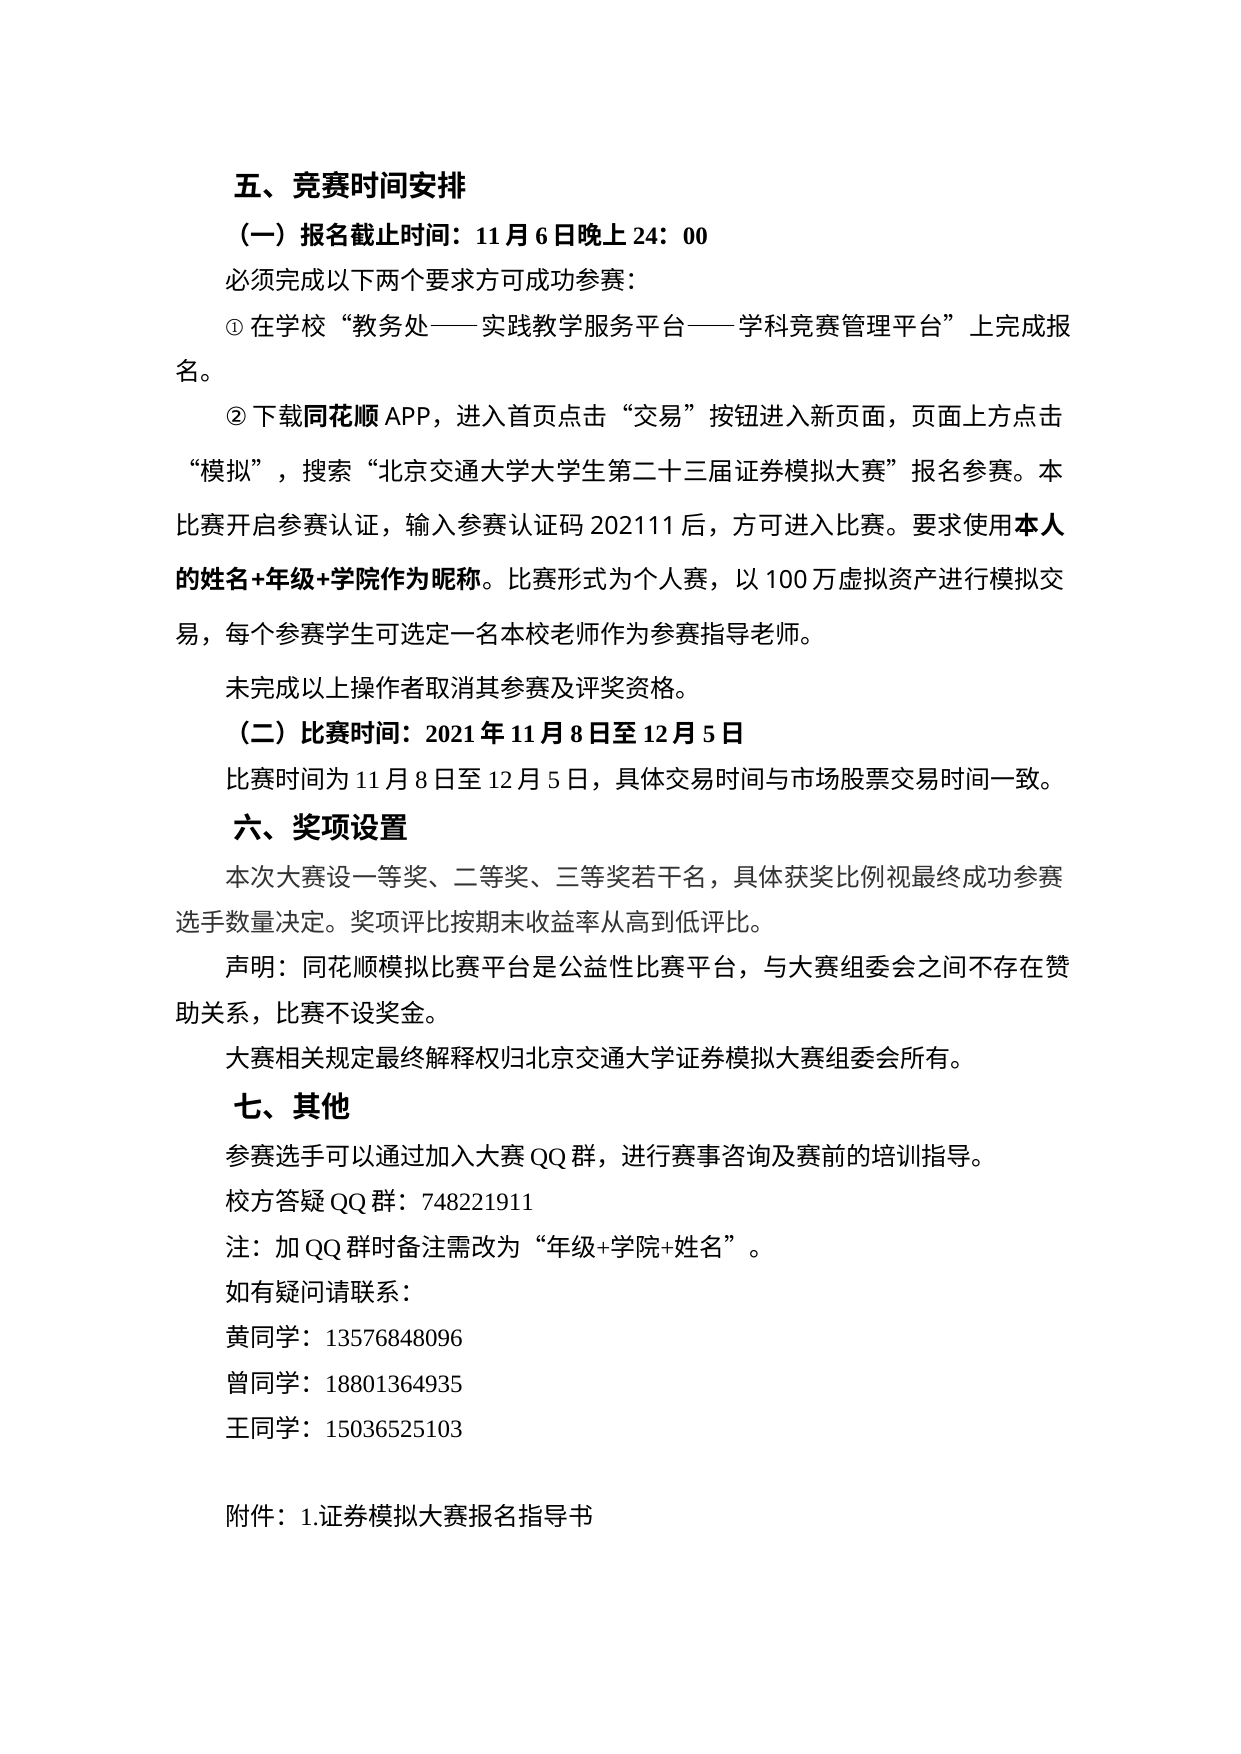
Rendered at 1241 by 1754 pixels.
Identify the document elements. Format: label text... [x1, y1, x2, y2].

text 七、其他 [175, 1084, 1065, 1126]
text ①在学校“教务处——实践教学服务平台——学科竞赛管理平台”上完成报名。 [175, 306, 1072, 387]
text ②下载同花顺APP，进入首页点击“交易”按钮进入新页面，页面上方点击“模拟”，搜索“北京交通大学大学生第二十三届证券模拟大赛”报名参赛。本比赛开启参赛认证，输入参赛认证码202111后，方可进入比赛。要求使用本人的姓名+年级+学院作为昵称。比赛形式为个人赛，以100万虚拟资产进行模拟交易，每个参赛学生可选定一名本校老师作为参赛指导老师。 [175, 397, 1065, 650]
text 大赛相关规定最终解释权归北京交通大学证券模拟大赛组委会所有。 [175, 1038, 1072, 1075]
text 六、奖项设置 [175, 804, 1065, 847]
text 曾同学：18801364935 [175, 1363, 1072, 1399]
text 本次大赛设一等奖、二等奖、三等奖若干名，具体获奖比例视最终成功参赛选手数量决定。奖项评比按期末收益率从高到低评比。 [175, 857, 1065, 939]
text 必须完成以下两个要求方可成功参赛： [175, 261, 1072, 297]
text 声明：同花顺模拟比赛平台是公益性比赛平台，与大赛组委会之间不存在赞助关系，比赛不设奖金。 [175, 948, 1072, 1029]
text 未完成以上操作者取消其参赛及评奖资格。 [175, 668, 1072, 705]
text 五、竞赛时间安排 [175, 162, 1065, 205]
text 参赛选手可以通过加入大赛QQ群，进行赛事咨询及赛前的培训指导。 [175, 1137, 1072, 1173]
text （二）比赛时间：2021年11月8日至12月5日 [175, 714, 1072, 750]
text 附件：1.证券模拟大赛报名指导书 [175, 1496, 1072, 1532]
text 王同学：15036525103 [175, 1408, 1072, 1445]
text （一）报名截止时间：11月6日晚上24：00 [175, 215, 1072, 252]
text 黄同学：13576848096 [175, 1318, 1072, 1354]
text 校方答疑QQ群：748221911 [175, 1182, 1072, 1218]
text 如有疑问请联系： [175, 1272, 1072, 1309]
text 注：加QQ群时备注需改为“年级+学院+姓名”。 [175, 1227, 1072, 1263]
text 比赛时间为11月8日至12月5日，具体交易时间与市场股票交易时间一致。 [175, 759, 1072, 795]
